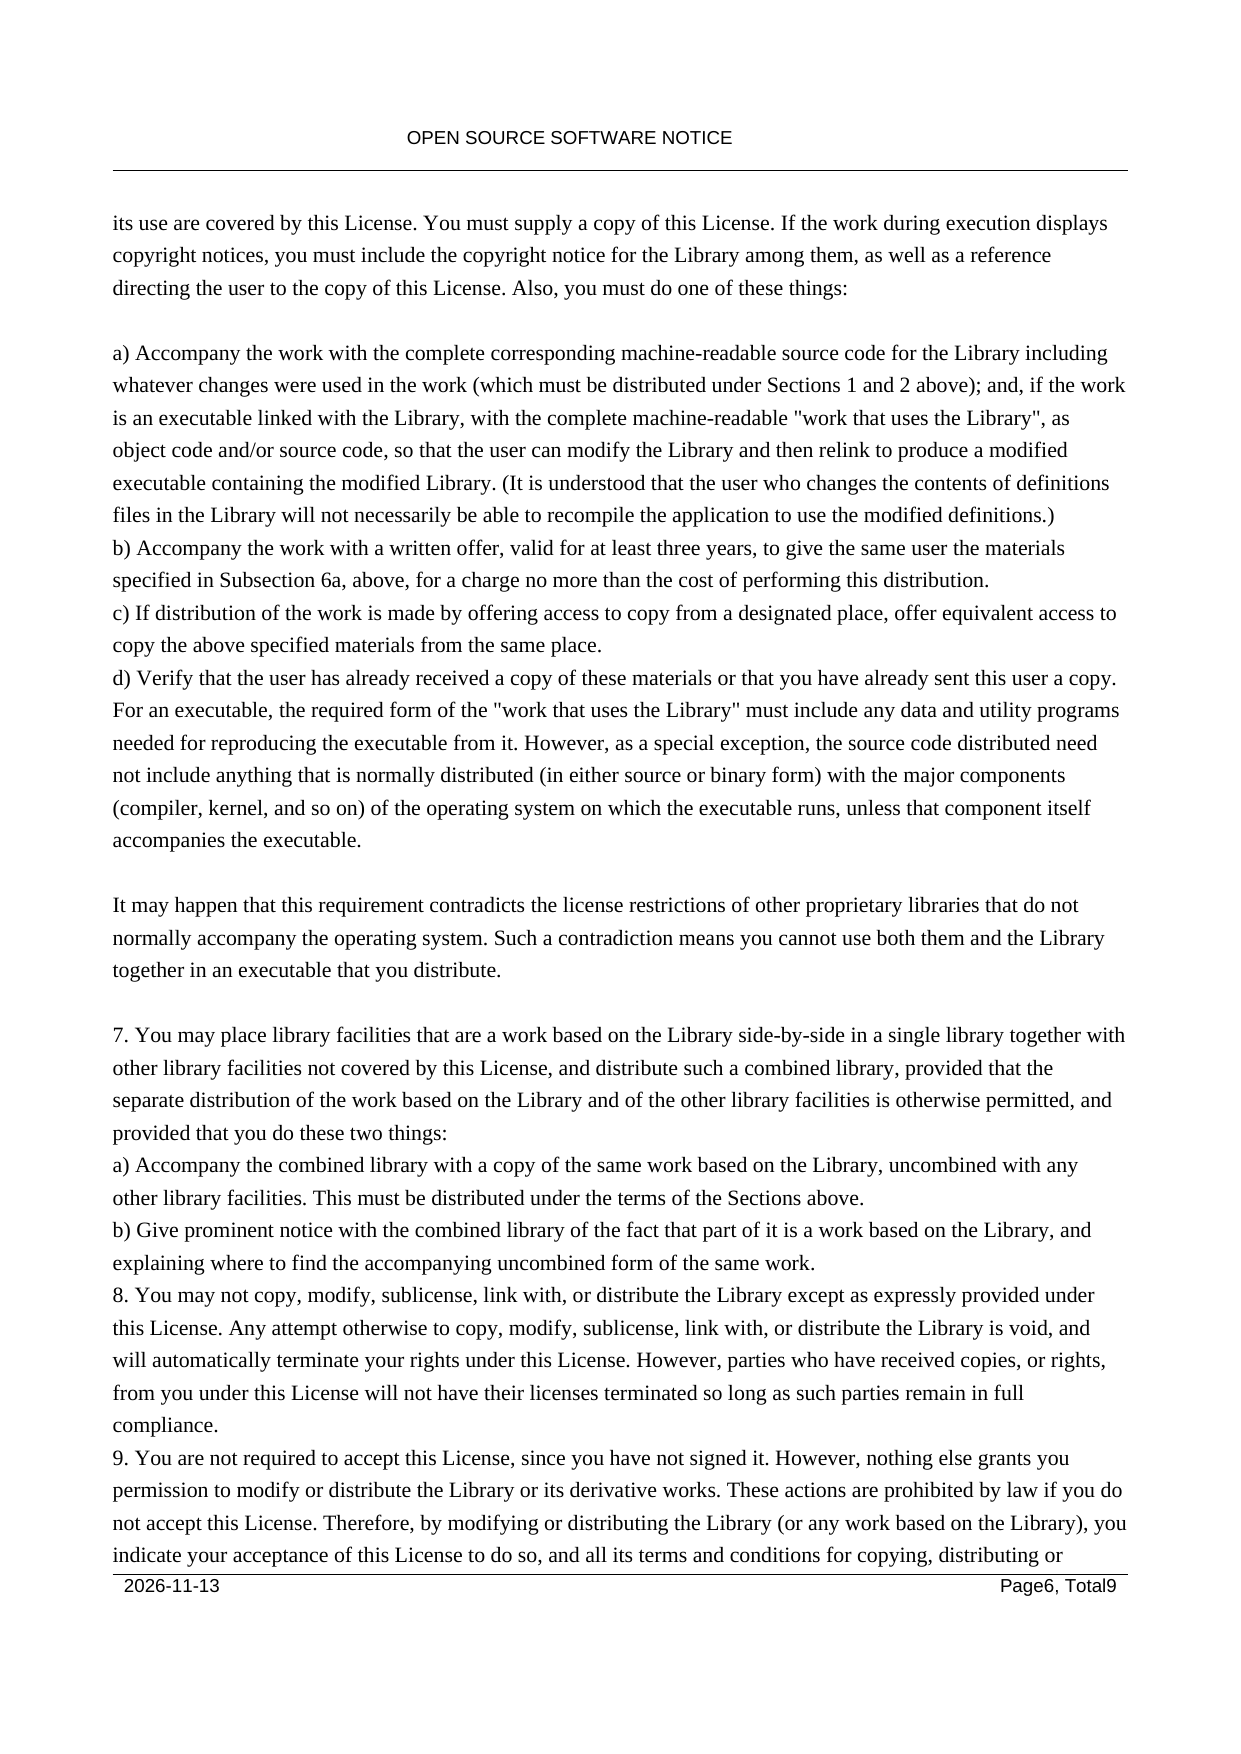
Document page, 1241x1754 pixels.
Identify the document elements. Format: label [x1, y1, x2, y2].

text [112, 206, 1128, 1571]
